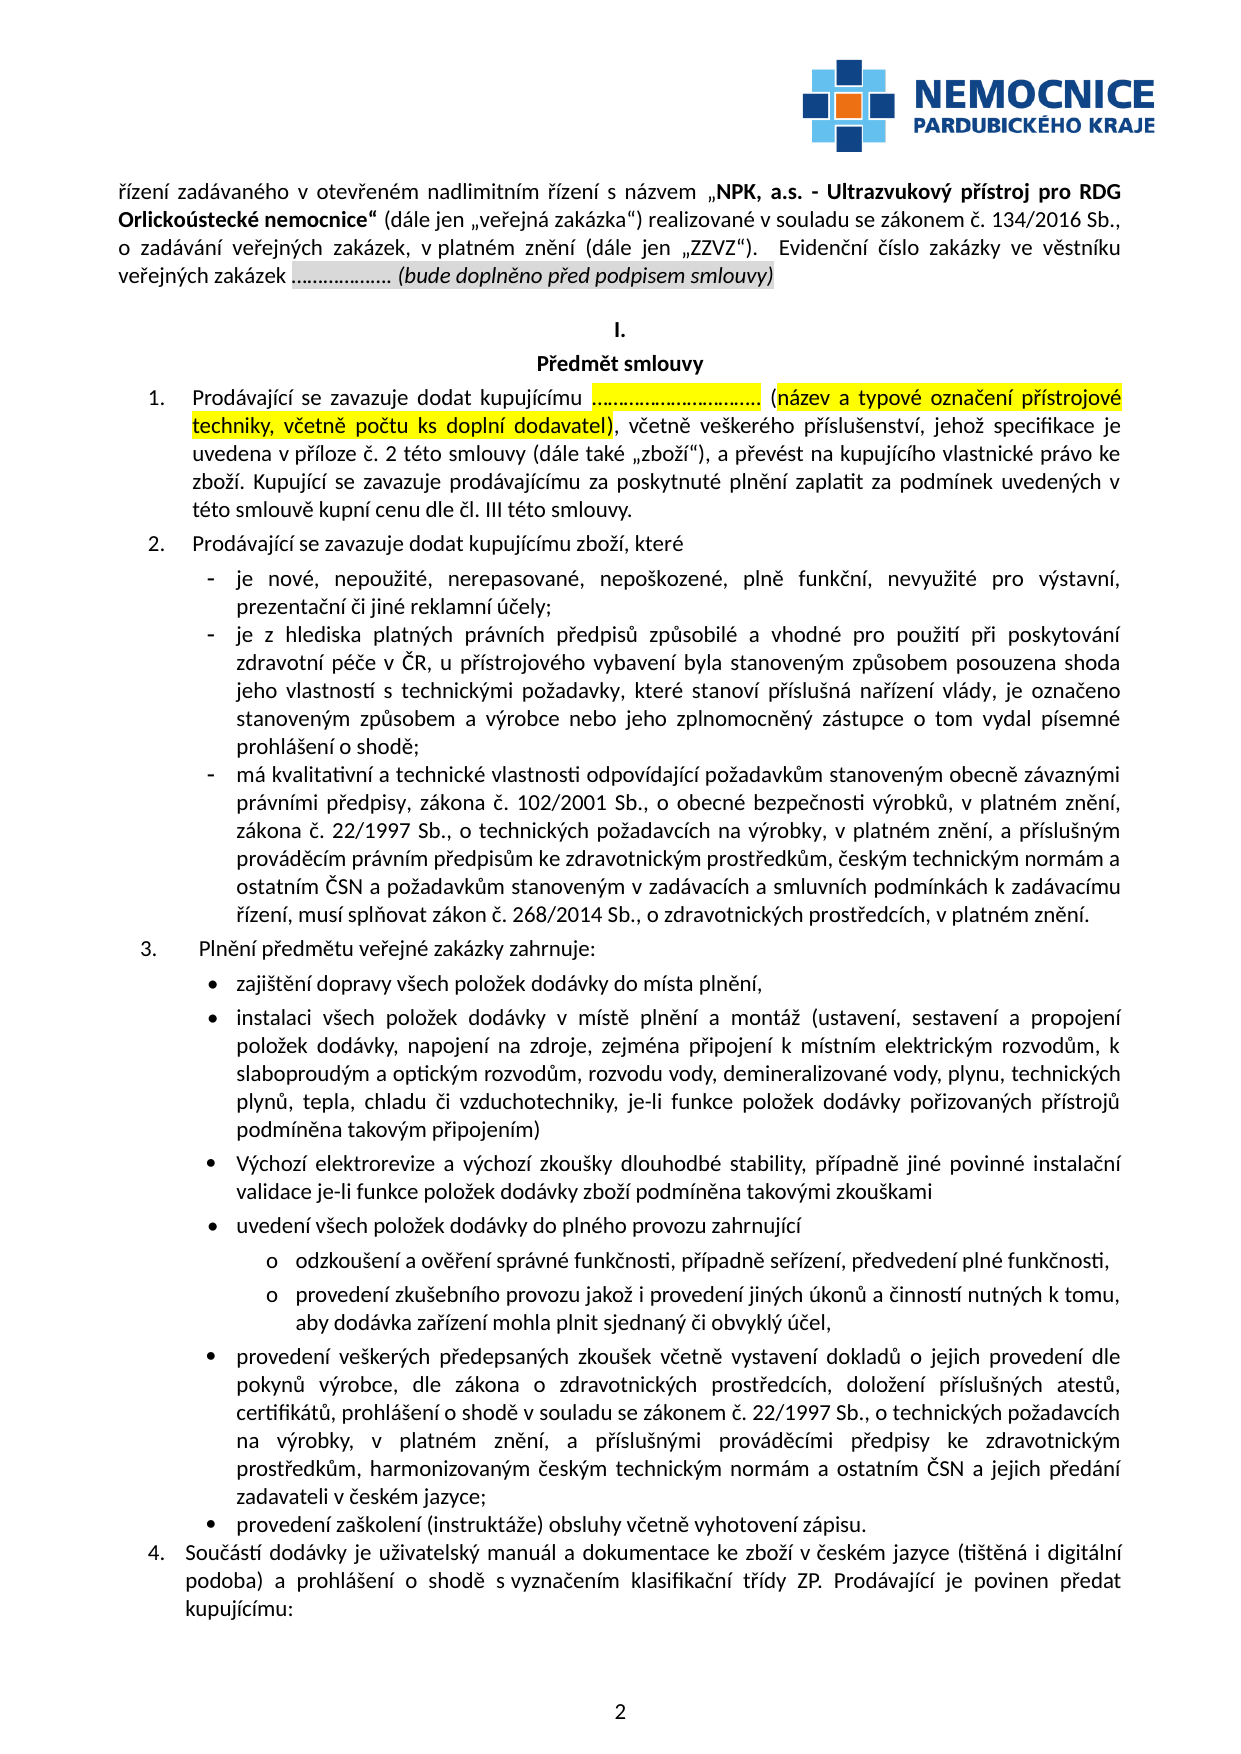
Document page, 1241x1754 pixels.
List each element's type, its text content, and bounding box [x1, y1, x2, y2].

text o odzkoušení a ověření správné funkčnosti, případně seřízení, předvedení plné funkčnosti, [118, 1246, 1122, 1274]
list je z hlediska platných právních předpisů způsobilé a vhodné pro použití při poskytování zdravotní péče v ČR, u přístrojového vybavení byla stanoveným způsobem posouzena shoda jeho vlastností s technickými požadavky, které stanoví příslušná nařízení vlády, je označeno stanoveným způsobem a výrobce nebo jeho zplnomocněný zástupce o tom vydal písemné prohlášení o shodě; [207, 620, 1122, 760]
list je nové, nepoužité, nerepasované, nepoškozené, plně funkční, nevyužité pro výstavní, prezentační či jiné reklamní účely; [207, 564, 1122, 620]
text o provedení zkušebního provozu jakož i provedení jiných úkonů a činností nutných k tomu, aby dodávka zařízení mohla plnit sjednaný či obvyklý účel, [266, 1280, 1122, 1336]
text I. [118, 315, 1122, 343]
picture [801, 58, 1155, 153]
text • zajištění dopravy všech položek dodávky do místa plnění, [118, 969, 1122, 997]
text • instalaci všech položek dodávky v místě plnění a montáž (ustavení, sestavení a propojení položek dodávky, napojení na zdroje, zejména připojení k místním elektrickým rozvodům, k slaboproudým a optickým rozvodům, rozvodu vody, demineralizované vody, plynu, technických plynů, tepla, chladu či vzduchotechniky, je-li funkce položek dodávky pořizovaných přístrojů podmíněna takovým připojením) [207, 1003, 1122, 1143]
list Plnění předmětu veřejné zakázky zahrnuje: [140, 934, 1122, 962]
list provedení veškerých předepsaných zkoušek včetně vystavení dokladů o jejich provedení dle pokynů výrobce, dle zákona o zdravotnických prostředcích, doložení příslušných atestů, certifikátů, prohlášení o shodě v souladu se zákonem č. 22/1997 Sb., o technických požadavcích na výrobky, v platném znění, a příslušnými prováděcími předpisy ke zdravotnickým prostředkům, harmonizovaným českým technickým normám a ostatním ČSN a jejich předání zadavateli v českém jazyce; [207, 1342, 1122, 1511]
list Výchozí elektrorevize a výchozí zkoušky dlouhodbé stability, případně jiné povinné instalační validace je-li funkce položek dodávky zboží podmíněna takovými zkouškami [207, 1149, 1122, 1205]
list Prodávající se zavazuje dodat kupujícímu zboží, které [148, 529, 1122, 558]
text Předmět smlouvy [118, 349, 1122, 377]
list provedení zaškolení (instruktáže) obsluhy včetně vyhotovení zápisu. [207, 1511, 1122, 1538]
list Součástí dodávky je uživatelský manuál a dokumentace ke zboží v českém jazyce (tištěná i digitální podoba) a prohlášení o shodě s vyznačením klasifikační třídy ZP. Prodávající je povinen předat kupujícímu: [148, 1538, 1122, 1623]
text • uvedení všech položek dodávky do plného provozu zahrnující [118, 1212, 1122, 1239]
list Prodávající se zavazuje dodat kupujícímu ………………………….. (název a typové označení přístrojové techniky, včetně počtu ks doplní dodavatel), včetně veškerého příslušenství, jehož specifikace je uvedena v příloze č. 2 této smlouvy (dále také „zboží“), a převést na kupujícího vlastnické právo ke zboží. Kupující se zavazuje prodávajícímu za poskytnuté plnění zaplatit za podmínek uvedených v této smlouvě kupní cenu dle čl. III této smlouvy. [148, 383, 1122, 523]
list má kvalitativní a technické vlastnosti odpovídající požadavkům stanoveným obecně závaznými právními předpisy, zákona č. 102/2001 Sb., o obecné bezpečnosti výrobků, v platném znění, zákona č. 22/1997 Sb., o technických požadavcích na výrobky, v platném znění, a příslušným prováděcím právním předpisům ke zdravotnickým prostředkům, českým technickým normám a ostatním ČSN a požadavkům stanoveným v zadávacích a smluvních podmínkách k zadávacímu řízení, musí splňovat zákon č. 268/2014 Sb., o zdravotnických prostředcích, v platném znění. [207, 760, 1122, 928]
